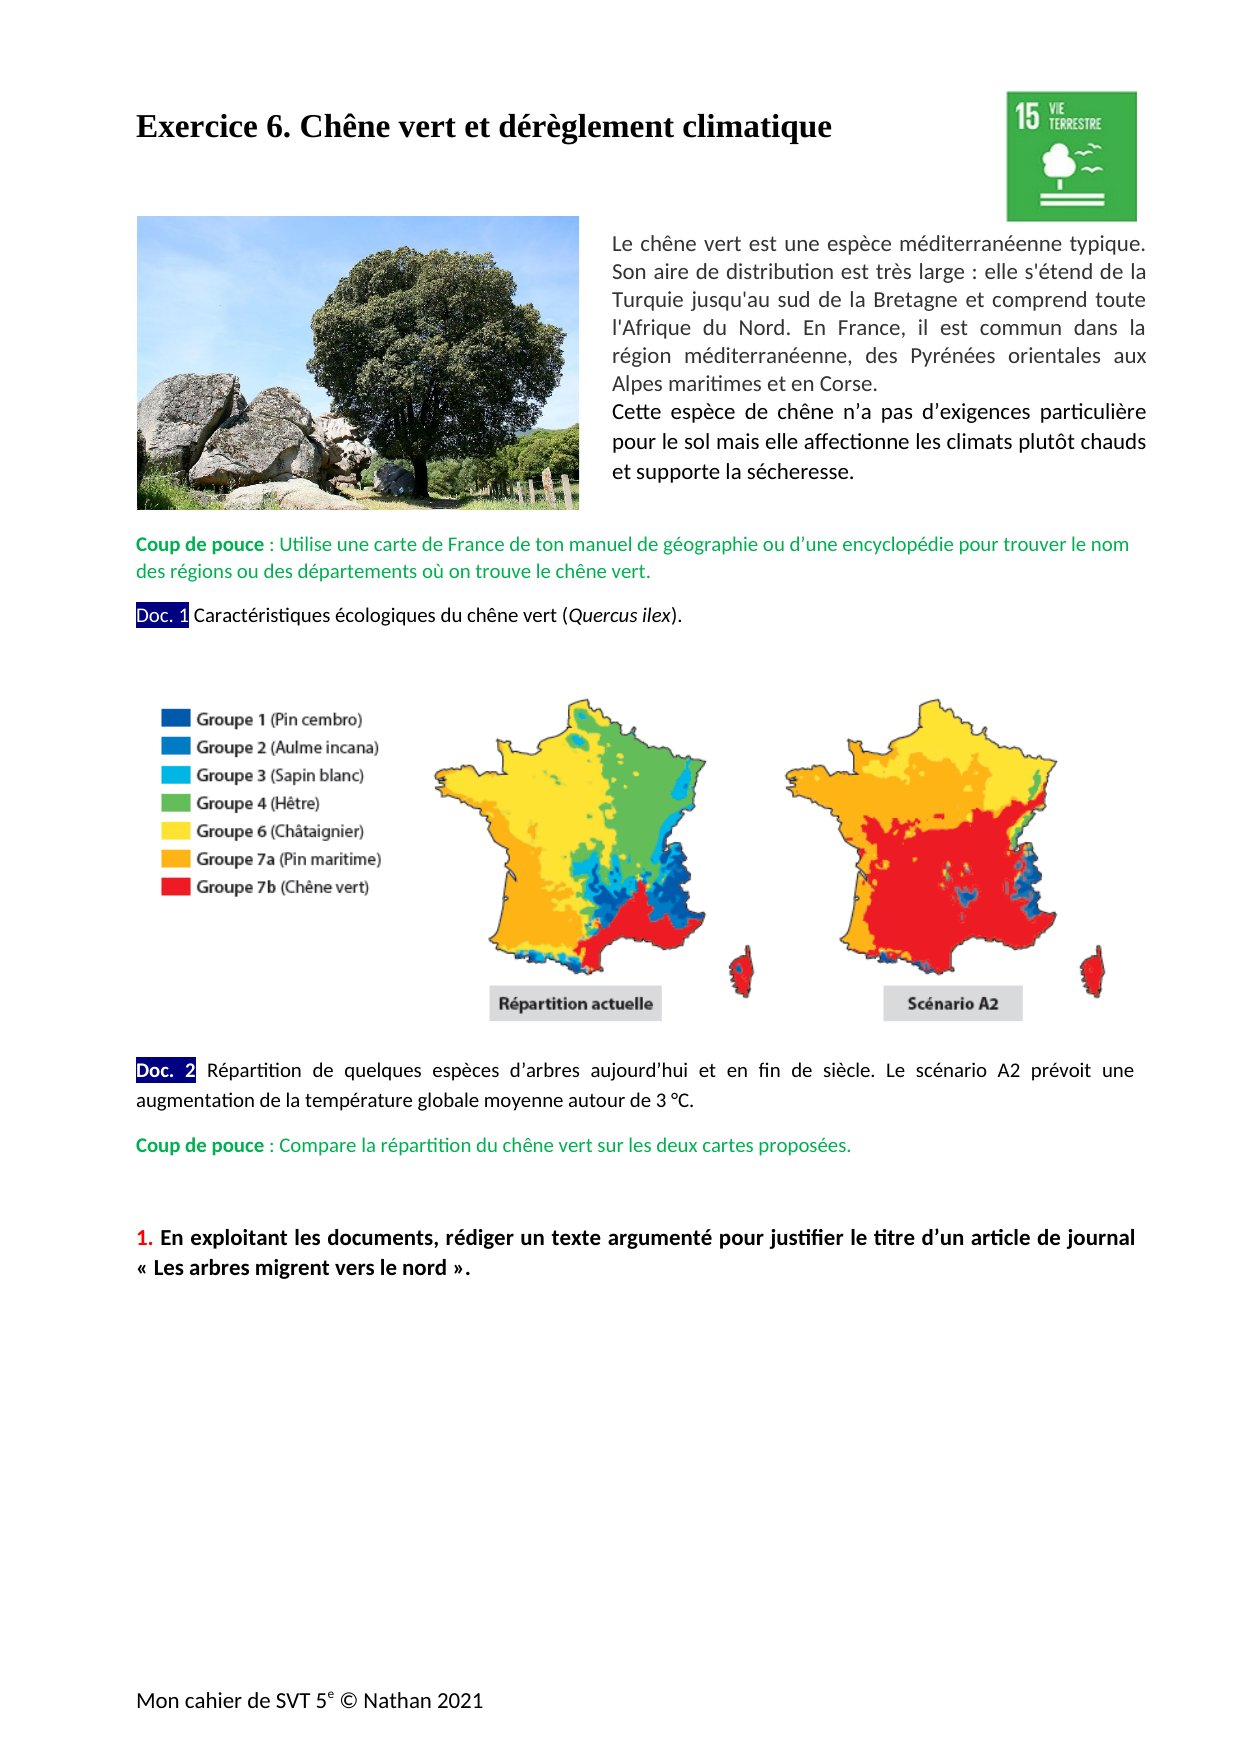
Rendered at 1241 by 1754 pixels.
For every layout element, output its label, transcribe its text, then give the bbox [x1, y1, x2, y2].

text Coup de pouce : Compare la répartition du chêne vert sur les deux cartes proposées. [136, 1132, 1137, 1157]
text 1. En exploitant les documents, rédiger un texte argumenté pour justifier le titre d’un article de journal « Les arbres migrent vers le nord ». [136, 1223, 1137, 1281]
picture [1005, 89, 1138, 224]
picture [137, 216, 580, 510]
text Exercice 6. Chêne vert et dérèglement climatique [136, 106, 1005, 145]
text Doc. 1 Caractéristiques écologiques du chêne vert (Quercus ilex). [189, 602, 1137, 628]
text Doc. 2 Répartition de quelques espèces d’arbres aujourd’hui et en fin de siècle. Le scénario A2 prévoit une augmentation de la température globale moyenne autour de 3 °C. [136, 1057, 1137, 1113]
picture [135, 690, 1137, 1039]
